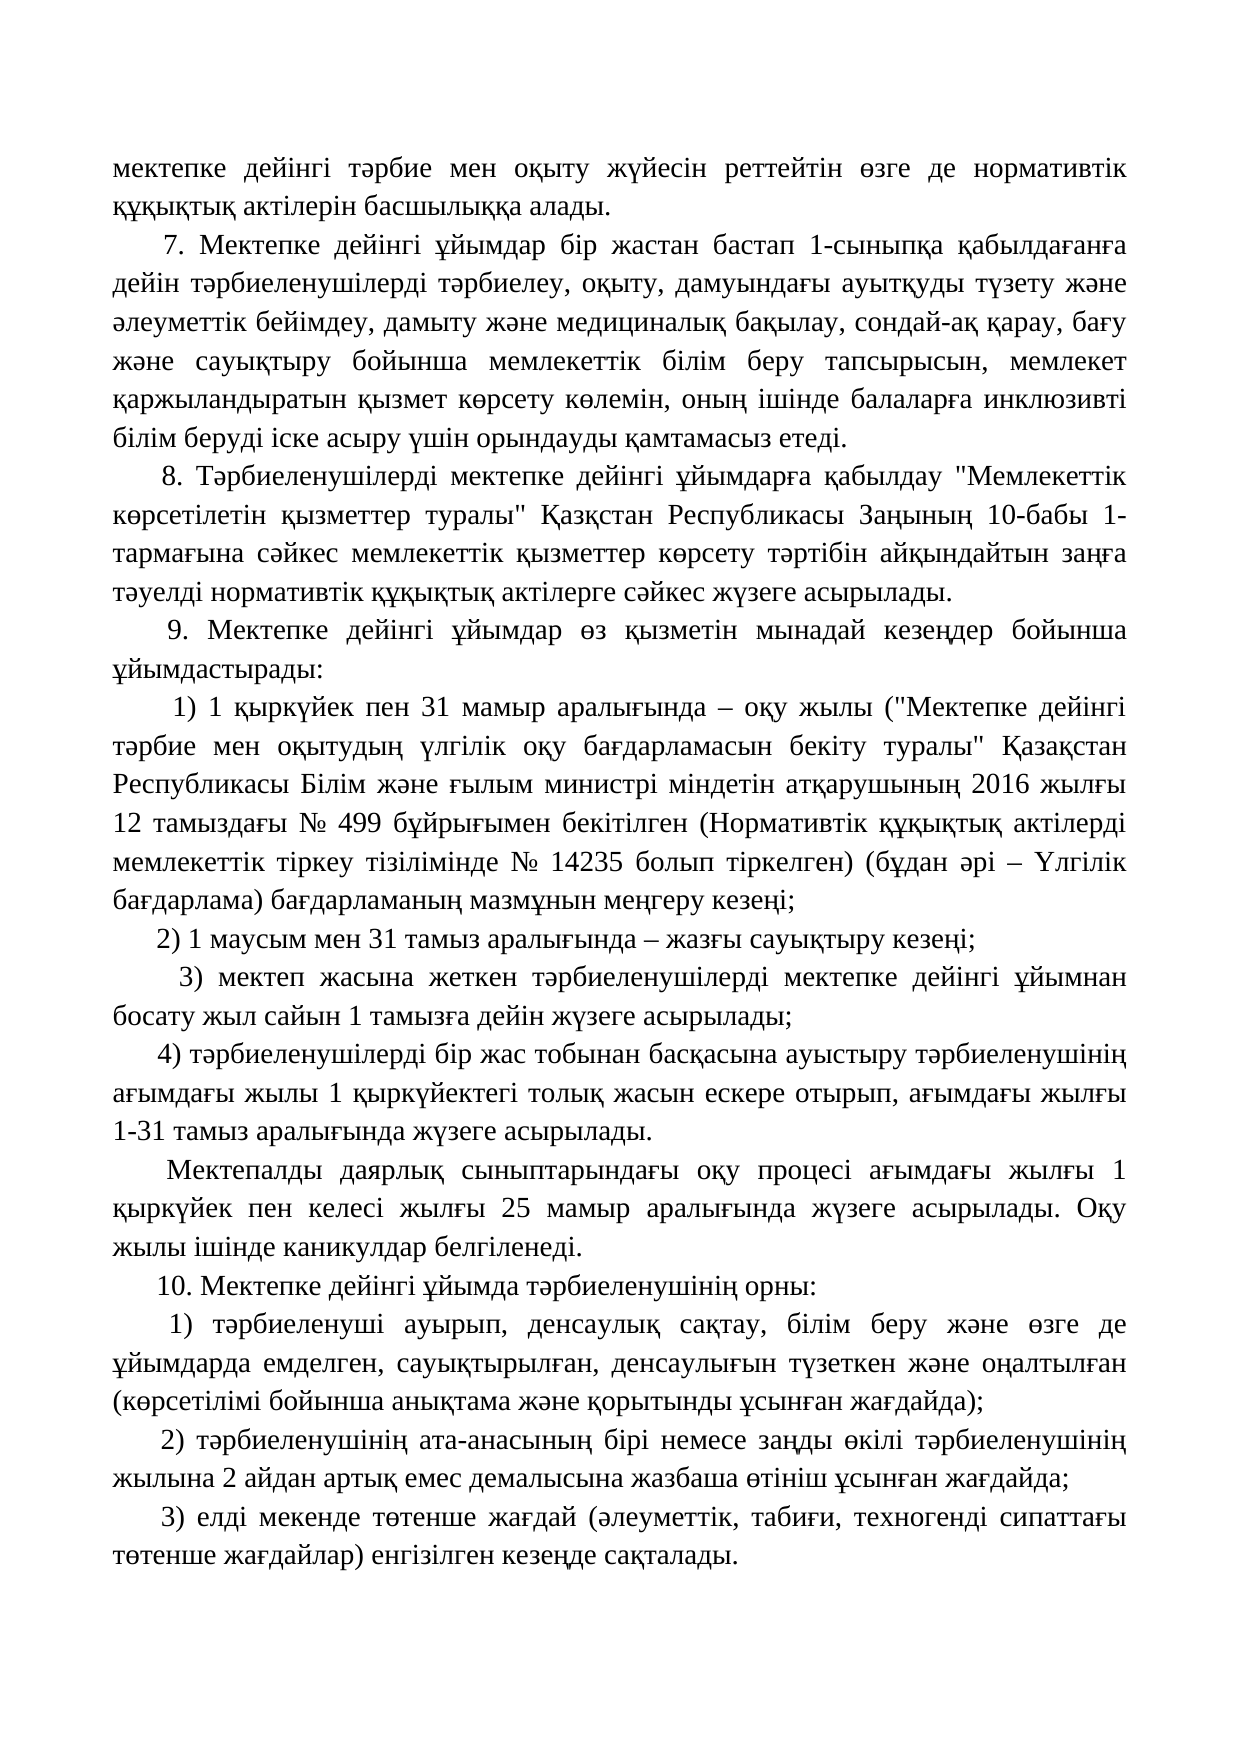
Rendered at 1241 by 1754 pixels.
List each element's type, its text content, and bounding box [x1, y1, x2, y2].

text 9. Мектепке дейінгі ұйымдар өз қызметін мынадай кезеңдер бойынша ұйымдастырады: [112, 612, 1128, 684]
text Мектепалды даярлық сыныптарындағы оқу процесі ағымдағы жылғы 1 қыркүйек пен келесі жылғы 25 мамыр аралығында жүзеге асырылады. Оқу жылы ішінде каникулдар белгіленеді. [112, 1152, 1128, 1263]
text 2) 1 маусым мен 31 тамыз аралығында – жазғы сауықтыру кезеңі; [112, 921, 1128, 954]
text 3) елді мекенде төтенше жағдай (әлеуметтік, табиғи, техногенді сипаттағы төтенше жағдайлар) енгізілген кезеңде сақталады. [112, 1499, 1128, 1571]
text 1) 1 қыркүйек пен 31 мамыр аралығында – оқу жылы ("Мектепке дейінгі тәрбие мен оқытудың үлгілік оқу бағдарламасын бекіту туралы" Қазақстан Республикасы Білім және ғылым министрі міндетін атқарушының 2016 жылғы 12 тамыздағы № 499 бұйрығымен бекітілген (Нормативтік құқықтық актілерді мемлекеттік тіркеу тізілімінде № 14235 болып тіркелген) (бұдан әрі – Үлгілік бағдарлама) бағдарламаның мазмұнын меңгеру кезеңі; [112, 689, 1128, 916]
text 10. Мектепке дейінгі ұйымда тәрбиеленушінің орны: [112, 1268, 1128, 1301]
text 8. Тәрбиеленушілерді мектепке дейінгі ұйымдарға қабылдау "Мемлекеттік көрсетілетін қызметтер туралы" Қазқстан Республикасы Заңының 10-бабы 1-тармағына сәйкес мемлекеттік қызметтер көрсету тәртібін айқындайтын заңға тәуелді нормативтік құқықтық актілерге сәйкес жүзеге асырылады. [112, 458, 1128, 607]
text 4) тәрбиеленушілерді бір жас тобынан басқасына ауыстыру тәрбиеленушінің ағымдағы жылы 1 қыркүйектегі толық жасын ескере отырып, ағымдағы жылғы 1-31 тамыз аралығында жүзеге асырылады. [112, 1036, 1128, 1147]
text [112, 150, 1128, 222]
text 7. Мектепке дейiнгi ұйымдар бiр жастан бастап 1-сыныпқа қабылдағанға дейін тәрбиеленушілерді тәрбиелеу, оқыту, дамуындағы ауытқуды түзету және әлеуметтік бейімдеу, дамыту және медициналық бақылау, сондай-ақ қарау, бағу және сауықтыру бойынша мемлекеттік білім беру тапсырысын, мемлекет қаржыландыратын қызмет көрсету көлемін, оның ішінде балаларға инклюзивті білім беруді іске асыру үшін орындауды қамтамасыз етеді. [112, 227, 1128, 453]
text 3) мектеп жасына жеткен тәрбиеленушілерді мектепке дейінгі ұйымнан босату жыл сайын 1 тамызға дейін жүзеге асырылады; [112, 959, 1128, 1031]
text 1) тәрбиеленуші ауырып, денсаулық сақтау, білім беру және өзге де ұйымдарда емделген, сауықтырылған, денсаулығын түзеткен және оңалтылған (көрсетілімі бойынша анықтама және қорытынды ұсынған жағдайда); [112, 1306, 1128, 1417]
text 2) тәрбиеленушінің ата-анасының бірі немесе заңды өкілі тәрбиеленушінің жылына 2 айдан артық емес демалысына жазбаша өтініш ұсынған жағдайда; [112, 1422, 1128, 1494]
